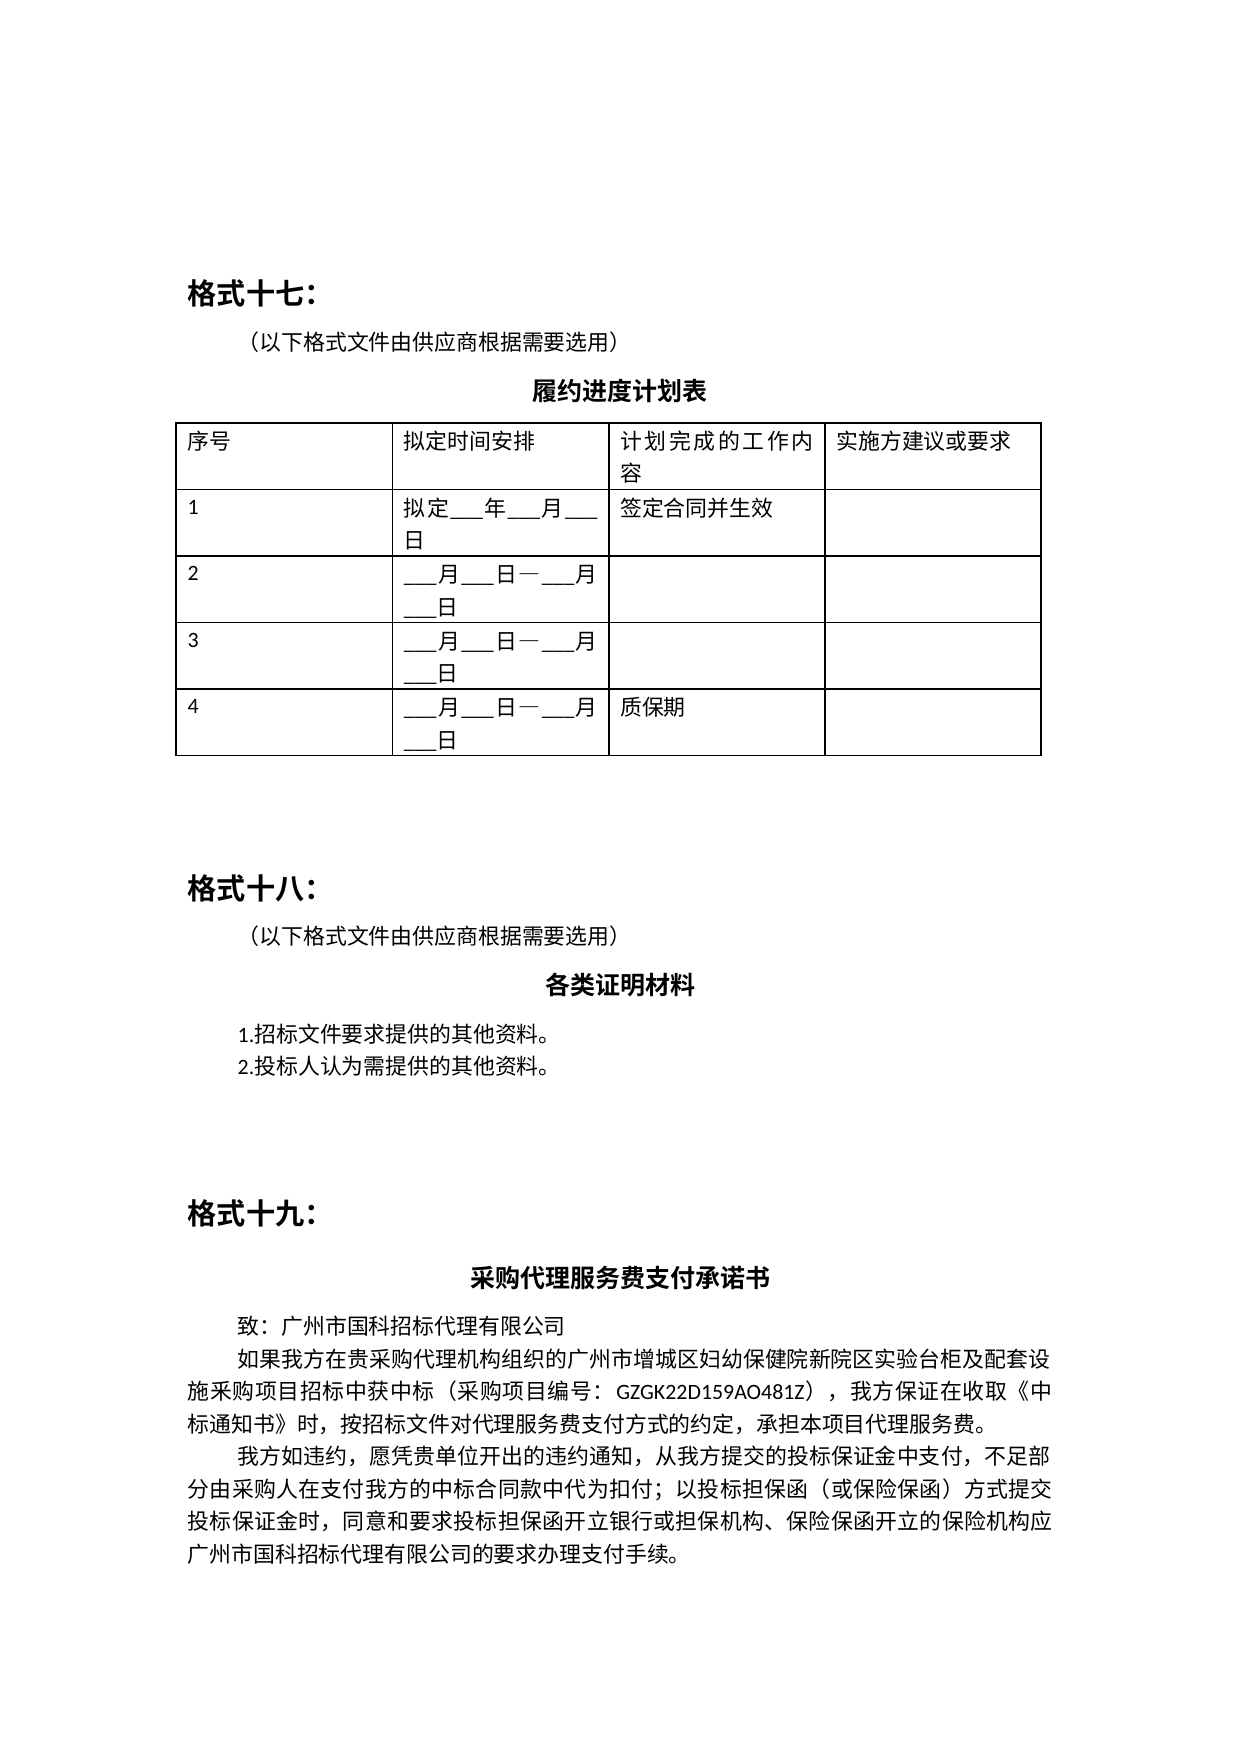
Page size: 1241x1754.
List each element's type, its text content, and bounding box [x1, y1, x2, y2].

table_cell 4 [177, 690, 392, 755]
text 格式十八： [187, 854, 1053, 919]
text 履约进度计划表 [187, 357, 1053, 422]
table_cell 2 [177, 557, 392, 622]
table_cell 拟定___年___月___日 [393, 490, 608, 555]
table_header 实施方建议或要求 [826, 424, 1040, 488]
text 采购代理服务费支付承诺书 [187, 1244, 1053, 1309]
text （以下格式文件由供应商根据需要选用） [187, 919, 1053, 951]
text 我方如违约，愿凭贵单位开出的违约通知，从我方提交的投标保证金中支付，不足部分由采购人在支付我方的中标合同款中代为扣付；以投标担保函（或保险保函）方式提交投标保证金时，同意和要求投标担保函开立银行或担保机构、保险保函开立的保险机构应广州市国科招标代理有限公司的要求办理支付手续。 [187, 1439, 1053, 1569]
text 致：广州市国科招标代理有限公司 [187, 1309, 1053, 1341]
table_cell ___月___日—___月___日 [393, 690, 608, 755]
text 格式十七： [187, 259, 1053, 324]
table_cell 1 [177, 490, 392, 555]
text 2.投标人认为需提供的其他资料。 [187, 1049, 1053, 1081]
table_header 计划完成的工作内容 [610, 424, 824, 488]
text （以下格式文件由供应商根据需要选用） [187, 324, 1053, 357]
table_cell [826, 690, 1040, 755]
table_cell [826, 490, 1040, 555]
table_cell 质保期 [610, 690, 824, 755]
text 各类证明材料 [187, 951, 1053, 1016]
table_cell [826, 623, 1040, 688]
table_cell ___月___日—___月___日 [393, 557, 608, 622]
table_cell 签定合同并生效 [610, 490, 824, 555]
text 格式十九： [187, 1179, 1053, 1244]
table_cell [610, 557, 824, 622]
text 1.招标文件要求提供的其他资料。 [187, 1016, 1053, 1049]
table_cell [826, 557, 1040, 622]
table_cell ___月___日—___月___日 [393, 623, 608, 688]
text 如果我方在贵采购代理机构组织的广州市增城区妇幼保健院新院区实验台柜及配套设施釆购项目招标中获中标（采购项目编号：GZGK22D159AO481Z），我方保证在收取《中标通知书》时，按招标文件对代理服务费支付方式的约定，承担本项目代理服务费。 [187, 1341, 1053, 1439]
table_cell [610, 623, 824, 688]
table_header 拟定时间安排 [393, 424, 608, 488]
table_header 序号 [177, 424, 392, 488]
table_cell 3 [177, 623, 392, 688]
